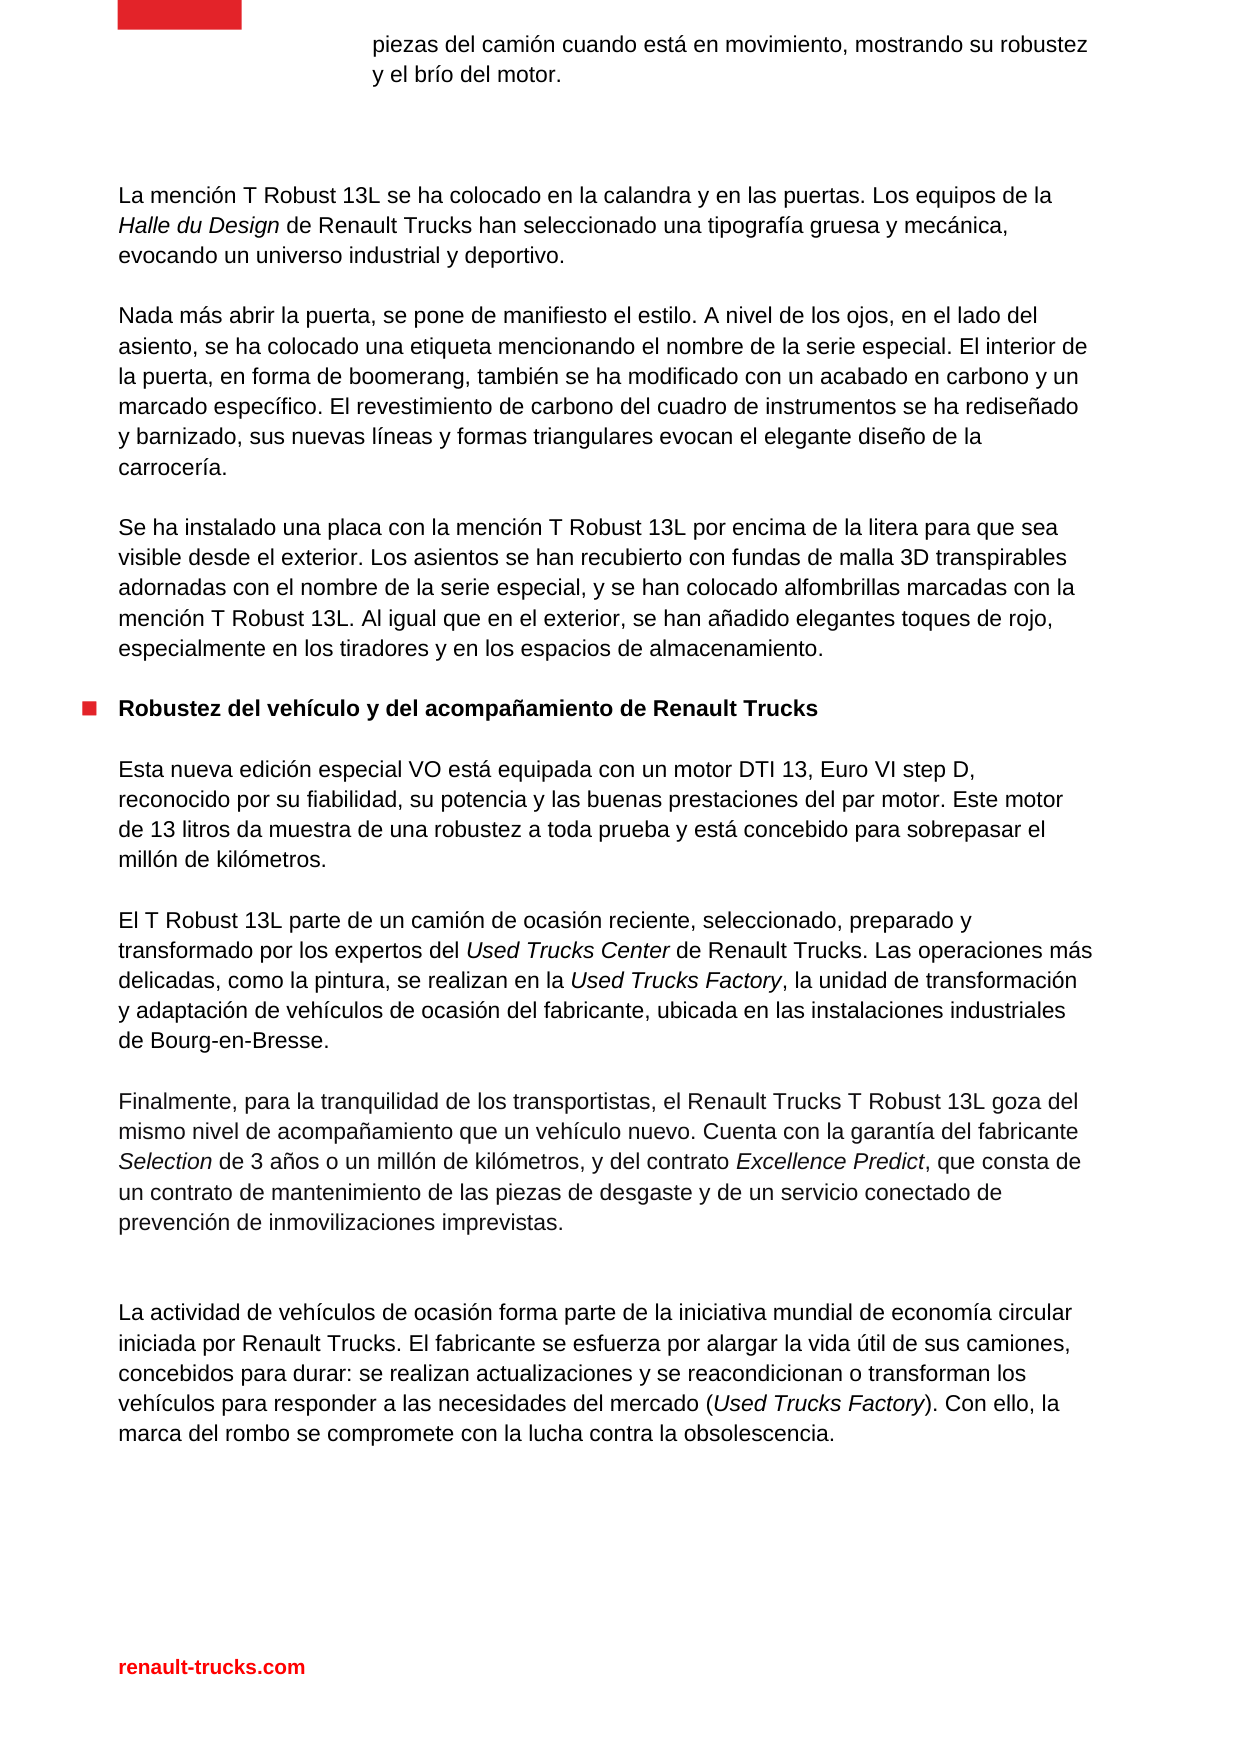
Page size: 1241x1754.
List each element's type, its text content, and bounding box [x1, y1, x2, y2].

text Esta nueva edición especial VO está equipada con un motor DTI 13, Euro VI step D, reconocido por su fiabilidad, su potencia y las buenas prestaciones del par motor. Este motor de 13 litros da muestra de una robustez a toda prueba y está concebido para sobrepasar el millón de kilómetros. [118, 756, 1093, 872]
text El T Robust 13L parte de un camión de ocasión reciente, seleccionado, preparado y transformado por los expertos del Used Trucks Center de Renault Trucks. Las operaciones más delicadas, como la pintura, se realizan en la Used Trucks Factory, la unidad de transformación y adaptación de vehículos de ocasión del fabricante, ubicada en las instalaciones industriales de Bourg-en-Bresse. [118, 907, 1093, 1054]
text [372, 31, 1093, 87]
text Se ha instalado una placa con la mención T Robust 13L por encima de la litera para que sea visible desde el exterior. Los asientos se han recubierto con fundas de malla 3D transpirables adornadas con el nombre de la serie especial, y se han colocado alfombrillas marcadas con la mención T Robust 13L. Al igual que en el exterior, se han añadido elegantes toques de rojo, especialmente en los tiradores y en los espacios de almacenamiento. [118, 514, 1093, 661]
text Nada más abrir la puerta, se pone de manifiesto el estilo. A nivel de los ojos, en el lado del asiento, se ha colocado una etiqueta mencionando el nombre de la serie especial. El interior de la puerta, en forma de boomerang, también se ha modificado con un acabado en carbono y un marcado específico. El revestimiento de carbono del cuadro de instrumentos se ha rediseñado y barnizado, sus nuevas líneas y formas triangulares evocan el elegante diseño de la carrocería. [118, 302, 1093, 480]
list Robustez del vehículo y del acompañamiento de Renault Trucks [81, 695, 1093, 721]
text La mención T Robust 13L se ha colocado en la calandra y en las puertas. Los equipos de la Halle du Design de Renault Trucks han seleccionado una tipografía gruesa y mecánica, evocando un universo industrial y deportivo. [118, 182, 1093, 268]
text Finalmente, para la tranquilidad de los transportistas, el Renault Trucks T Robust 13L goza del mismo nivel de acompañamiento que un vehículo nuevo. Cuenta con la garantía del fabricante Selection de 3 años o un millón de kilómetros, y del contrato Excellence Predict, que consta de un contrato de mantenimiento de las piezas de desgaste y de un servicio conectado de prevención de inmovilizaciones imprevistas. [118, 1088, 1093, 1235]
text La actividad de vehículos de ocasión forma parte de la iniciativa mundial de economía circular iniciada por Renault Trucks. El fabricante se esfuerza por alargar la vida útil de sus camiones, concebidos para durar: se realizan actualizaciones y se reacondicionan o transforman los vehículos para responder a las necesidades del mercado (Used Trucks Factory). Con ello, la marca del rombo se compromete con la lucha contra la obsolescencia. [118, 1299, 1093, 1446]
